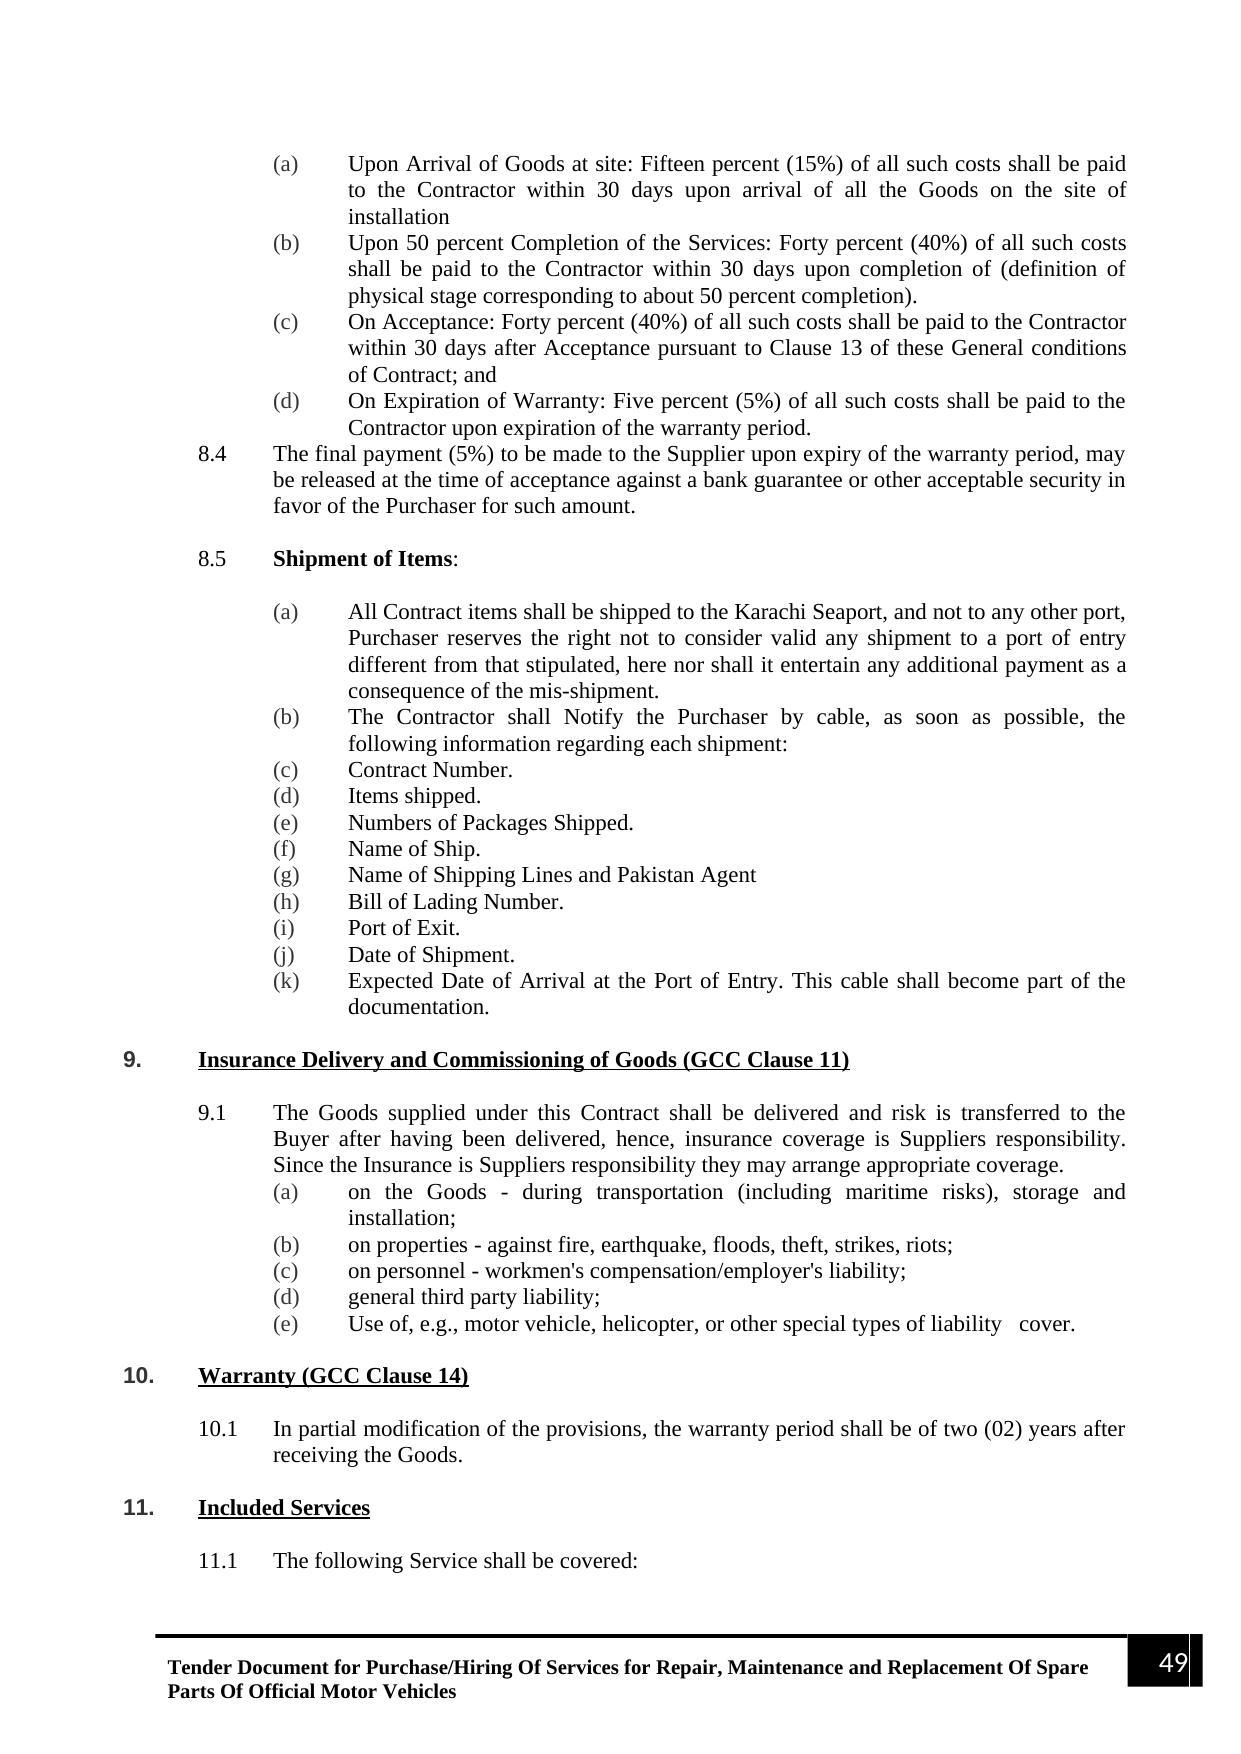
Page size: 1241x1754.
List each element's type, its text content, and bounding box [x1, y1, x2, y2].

list Upon 50 percent Completion of the Services: Forty percent (40%) of all such costs shall be paid to the Contractor within 30 days upon completion of (definition of physical stage corresponding to about 50 percent completion). [273, 229, 1128, 308]
list Items shipped. [273, 782, 1128, 809]
list All Contract items shall be shipped to the Karachi Seaport, and not to any other port, Purchaser reserves the right not to consider valid any shipment to a port of entry different from that stipulated, here nor shall it entertain any additional payment as a consequence of the mis-shipment. [273, 598, 1128, 703]
list Use of, e.g., motor vehicle, helicopter, or other special types of liability cover. [273, 1310, 1128, 1336]
list on the Goods - during transportation (including maritime risks), storage and installation; [273, 1178, 1128, 1231]
list Expected Date of Arrival at the Port of Entry. This cable shall become part of the documentation. [273, 967, 1128, 1020]
list on properties - against fire, earthquake, floods, theft, strikes, riots; [273, 1231, 1128, 1257]
list The following Service shall be covered: [198, 1547, 1128, 1573]
list Numbers of Packages Shipped. [273, 809, 1128, 835]
list In partial modification of the provisions, the warranty period shall be of two (02) years after receiving the Goods. [198, 1415, 1128, 1468]
list The Goods supplied under this Contract shall be delivered and risk is transferred to the Buyer after having been delivered, hence, insurance coverage is Suppliers responsibility. Since the Insurance is Suppliers responsibility they may arrange appropriate coverage. [198, 1099, 1128, 1178]
list Name of Shipping Lines and Pakistan Agent [273, 862, 1128, 888]
list on personnel - workmen's compensation/employer's liability; [273, 1257, 1128, 1283]
list The final payment (5%) to be made to the Supplier upon expiry of the warranty period, may be released at the time of acceptance against a bank guarantee or other acceptable security in favor of the Purchaser for such amount. [198, 440, 1128, 519]
list On Acceptance: Forty percent (40%) of all such costs shall be paid to the Contractor within 30 days after Acceptance pursuant to Clause 13 of these General conditions of Contract; and [273, 308, 1128, 387]
list Port of Exit. [273, 914, 1128, 941]
list Date of Shipment. [273, 941, 1128, 967]
list On Expiration of Warranty: Five percent (5%) of all such costs shall be paid to the Contractor upon expiration of the warranty period. [273, 387, 1128, 440]
list Warranty (GCC Clause 14) [123, 1362, 1128, 1389]
list general third party liability; [273, 1283, 1128, 1310]
list Name of Ship. [273, 835, 1128, 862]
list Insurance Delivery and Commissioning of Goods (GCC Clause 11) [123, 1046, 1128, 1072]
list The Contractor shall Notify the Purchaser by cable, as soon as possible, the following information regarding each shipment: [273, 703, 1128, 756]
list Bill of Lading Number. [273, 888, 1128, 914]
list Shipment of Items: [198, 545, 1128, 572]
list Contract Number. [273, 756, 1128, 782]
list Included Services [123, 1494, 1128, 1521]
list Upon Arrival of Goods at site: Fifteen percent (15%) of all such costs shall be paid to the Contractor within 30 days upon arrival of all the Goods on the site of installation [273, 150, 1128, 229]
